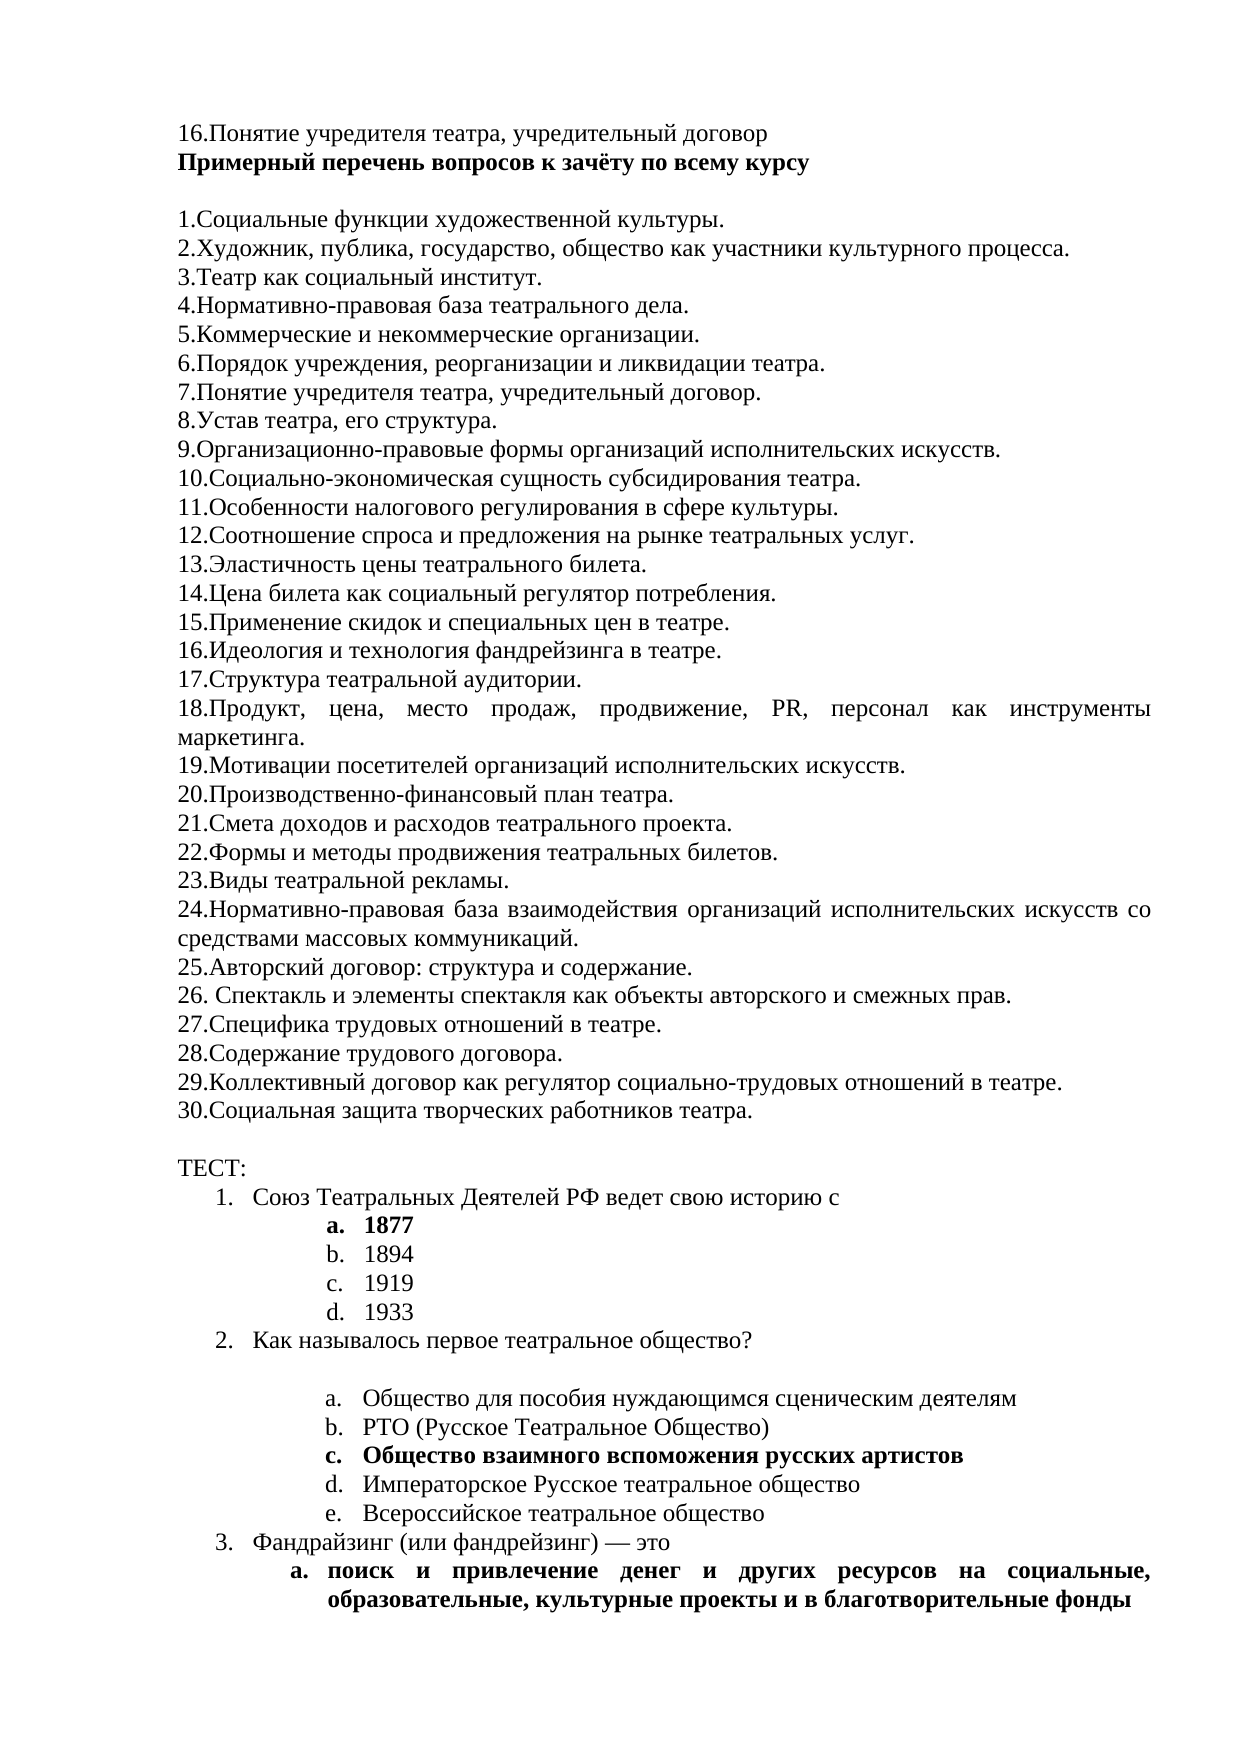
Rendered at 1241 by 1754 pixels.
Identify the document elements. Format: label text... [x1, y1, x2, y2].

text 17.Структура театральной аудитории. [177, 664, 1152, 693]
text 25.Авторский договор: структура и содержание. [177, 952, 1152, 981]
list Всероссийское театральное общество [325, 1498, 1152, 1527]
list 1933 [326, 1297, 1152, 1326]
text 12.Соотношение спроса и предложения на рынке театральных услуг. [177, 521, 1152, 549]
text 22.Формы и методы продвижения театральных билетов. [177, 837, 1152, 866]
list 1877 [326, 1211, 1152, 1239]
text 2.Художник, публика, государство, общество как участники культурного процесса. [177, 233, 1152, 262]
text 29.Коллективный договор как регулятор социально-трудовых отношений в театре. [177, 1067, 1152, 1096]
list Как называлось первое театральное общество? [215, 1326, 1152, 1354]
list 1919 [326, 1268, 1152, 1297]
text 26. Спектакль и элементы спектакля как объекты авторского и смежных прав. [177, 981, 1152, 1009]
text 28.Содержание трудового договора. [177, 1038, 1152, 1067]
text 13.Эластичность цены театрального билета. [177, 549, 1152, 578]
text 27.Специфика трудовых отношений в театре. [177, 1009, 1152, 1038]
text 3.Театр как социальный институт. [177, 262, 1152, 291]
text 24.Нормативно-правовая база взаимодействия организаций исполнительских искусств со средствами массовых коммуникаций. [177, 894, 1152, 952]
list поиск и привлечение денег и других ресурсов на социальные, образовательные, культурные проекты и в благотворительные фонды [290, 1556, 1152, 1613]
text ТЕСТ: [177, 1153, 1152, 1182]
text 18.Продукт, цена, место продаж, продвижение, PR, персонал как инструменты маркетинга. [177, 693, 1152, 751]
text 19.Мотивации посетителей организаций исполнительских искусств. [177, 751, 1152, 779]
text 1.Социальные функции художественной культуры. [177, 204, 1152, 233]
text 11.Особенности налогового регулирования в сфере культуры. [177, 492, 1152, 521]
list 1894 [326, 1239, 1152, 1268]
list Императорское Русское театральное общество [325, 1469, 1152, 1498]
text 4.Нормативно-правовая база театрального дела. [177, 291, 1152, 319]
text 8.Устав театра, его структура. [177, 406, 1152, 434]
text 21.Смета доходов и расходов театрального проекта. [177, 808, 1152, 837]
list Общество взаимного вспоможения русских артистов [325, 1441, 1152, 1469]
text 7.Понятие учредителя театра, учредительный договор. [177, 377, 1152, 406]
text 16.Понятие учредителя театра, учредительный договор [177, 118, 1152, 147]
list РТО (Русское Театральное Общество) [325, 1412, 1152, 1441]
text 23.Виды театральной рекламы. [177, 866, 1152, 894]
text 5.Коммерческие и некоммерческие организации. [177, 319, 1152, 348]
list Общество для пособия нуждающимся сценическим деятелям [325, 1383, 1152, 1412]
text 20.Производственно-финансовый план театра. [177, 779, 1152, 808]
text 30.Социальная защита творческих работников театра. [177, 1096, 1152, 1124]
text 10.Социально-экономическая сущность субсидирования театра. [177, 463, 1152, 492]
list Союз Театральных Деятелей РФ ведет свою историю с [215, 1182, 1152, 1211]
list Фандрайзинг (или фандрейзинг) — это [215, 1527, 1152, 1556]
text 15.Применение скидок и специальных цен в театре. [177, 607, 1152, 636]
text 6.Порядок учреждения, реорганизации и ликвидации театра. [177, 348, 1152, 377]
text 9.Организационно-правовые формы организаций исполнительских искусств. [177, 434, 1152, 463]
text Примерный перечень вопросов к зачёту по всему курсу [177, 147, 1152, 176]
text 16.Идеология и технология фандрейзинга в театре. [177, 636, 1152, 664]
text 14.Цена билета как социальный регулятор потребления. [177, 578, 1152, 607]
